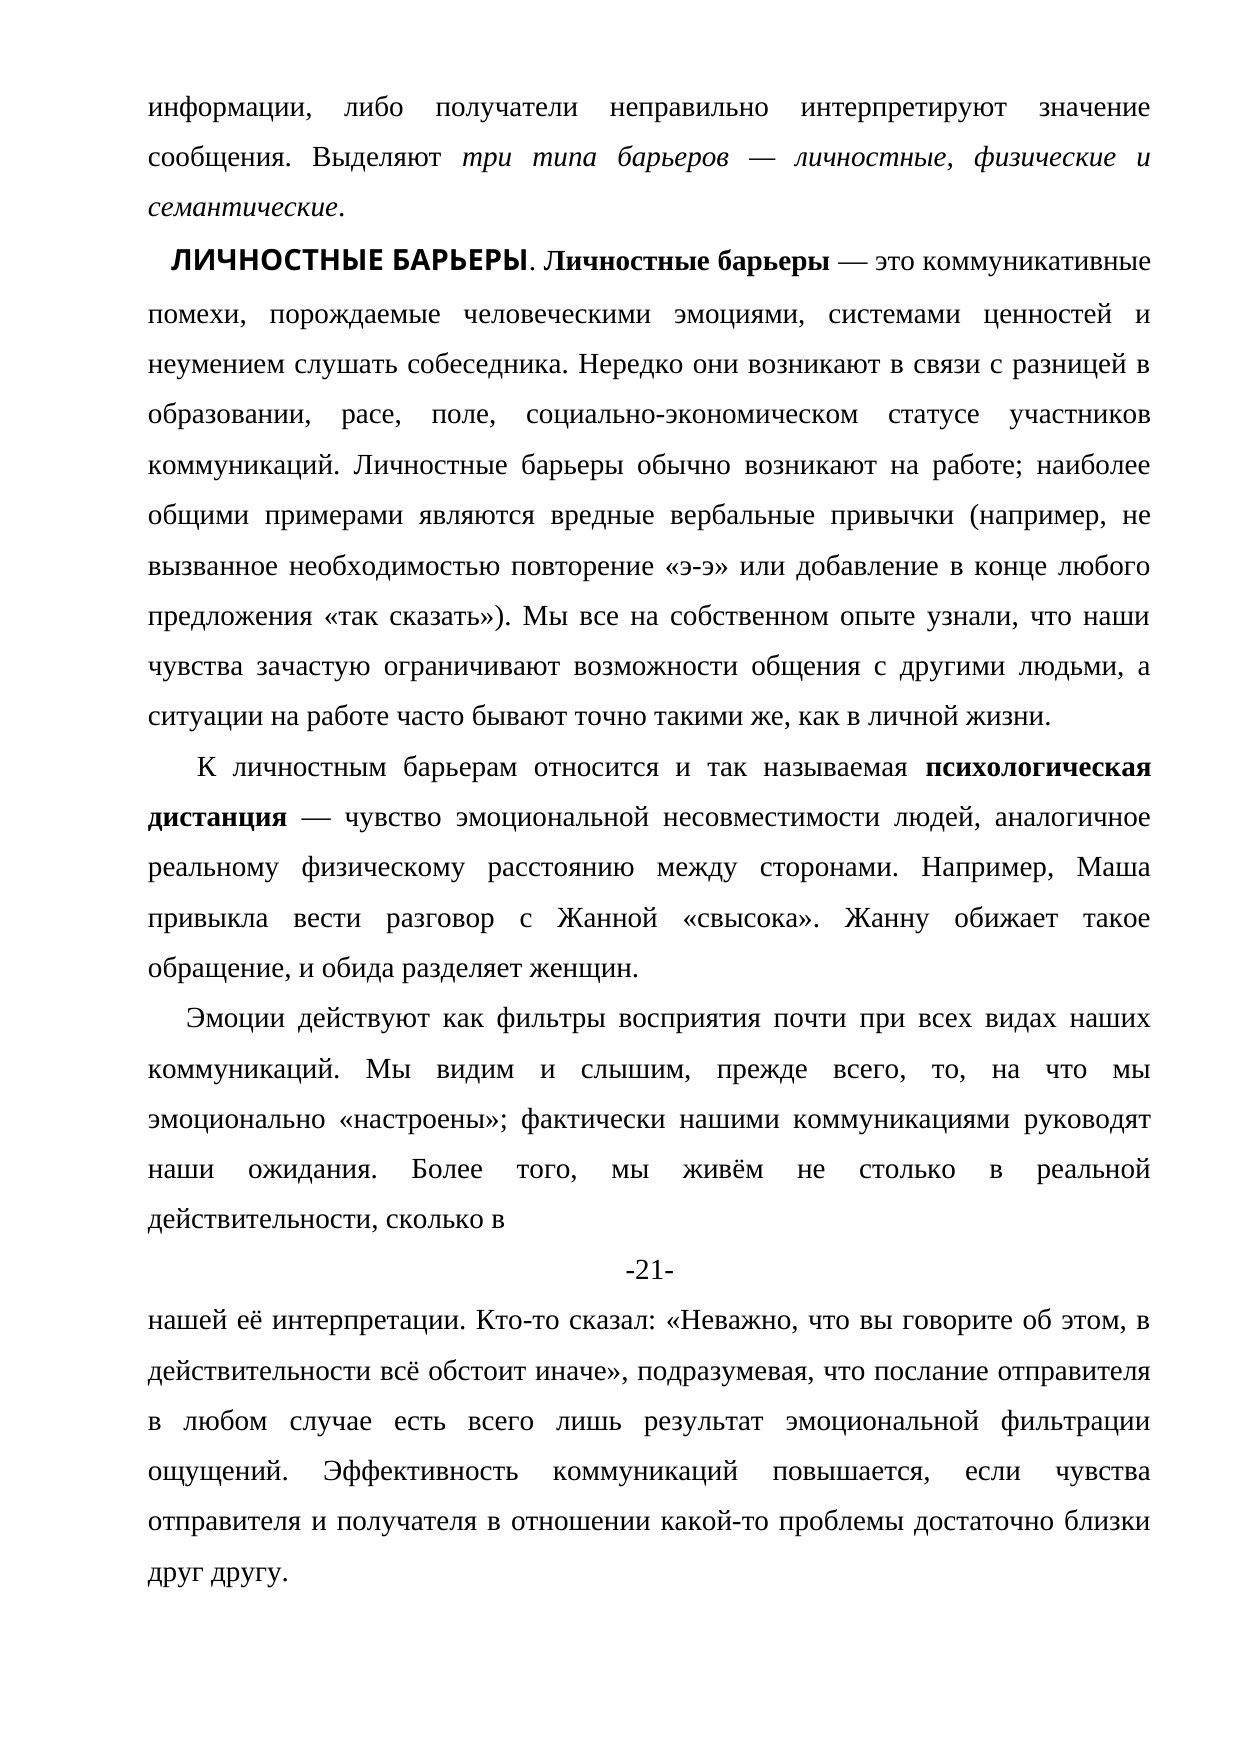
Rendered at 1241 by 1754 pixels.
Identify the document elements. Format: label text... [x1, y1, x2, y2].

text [148, 89, 1152, 223]
text Эмоции действуют как фильтры восприятия почти при всех видах наших коммуникаций. Мы видим и слышим, прежде всего, то, на что мы эмоционально «настроены»; фактически нашими коммуникациями руководят наши ожидания. Более того, мы живём не столько в реальной действительности, сколько в [148, 1000, 1152, 1235]
text ЛИЧНОСТНЫЕ БАРЬЕРЫ. Личностные барьеры — это коммуникативные помехи, порождаемые человеческими эмоциями, системами ценностей и неумением слушать собеседника. Нередко они возникают в связи с разницей в образовании, расе, поле, социально-экономическом статусе участников коммуникаций. Личностные барьеры обычно возникают на работе; наиболее общими примерами являются вредные вербальные привычки (например, не вызванное необходимостью повторение «э-э» или добавление в конце любого предложения «так сказать»). Мы все на собственном опыте узнали, что наши чувства зачастую ограничивают возможности общения с другими людьми, а ситуации на работе часто бывают точно такими же, как в личной жизни. [148, 239, 1152, 732]
text нашей её интерпретации. Кто-то сказал: «Неважно, что вы говорите об этом, в действительности всё обстоит иначе», подразумевая, что послание отправителя в любом случае есть всего лишь результат эмоциональной фильтрации ощущений. Эффективность коммуникаций повышается, если чувства отправителя и получателя в отношении какой-то проблемы достаточно близки друг другу. [148, 1302, 1152, 1587]
text -21- [148, 1252, 1152, 1286]
text К личностным барьерам относится и так называемая психологическая дистанция — чувство эмоциональной несовместимости людей, аналогичное реальному физическому расстоянию между сторонами. Например, Маша привыкла вести разговор с Жанной «свысока». Жанну обижает такое обращение, и обида разделяет женщин. [148, 749, 1152, 984]
